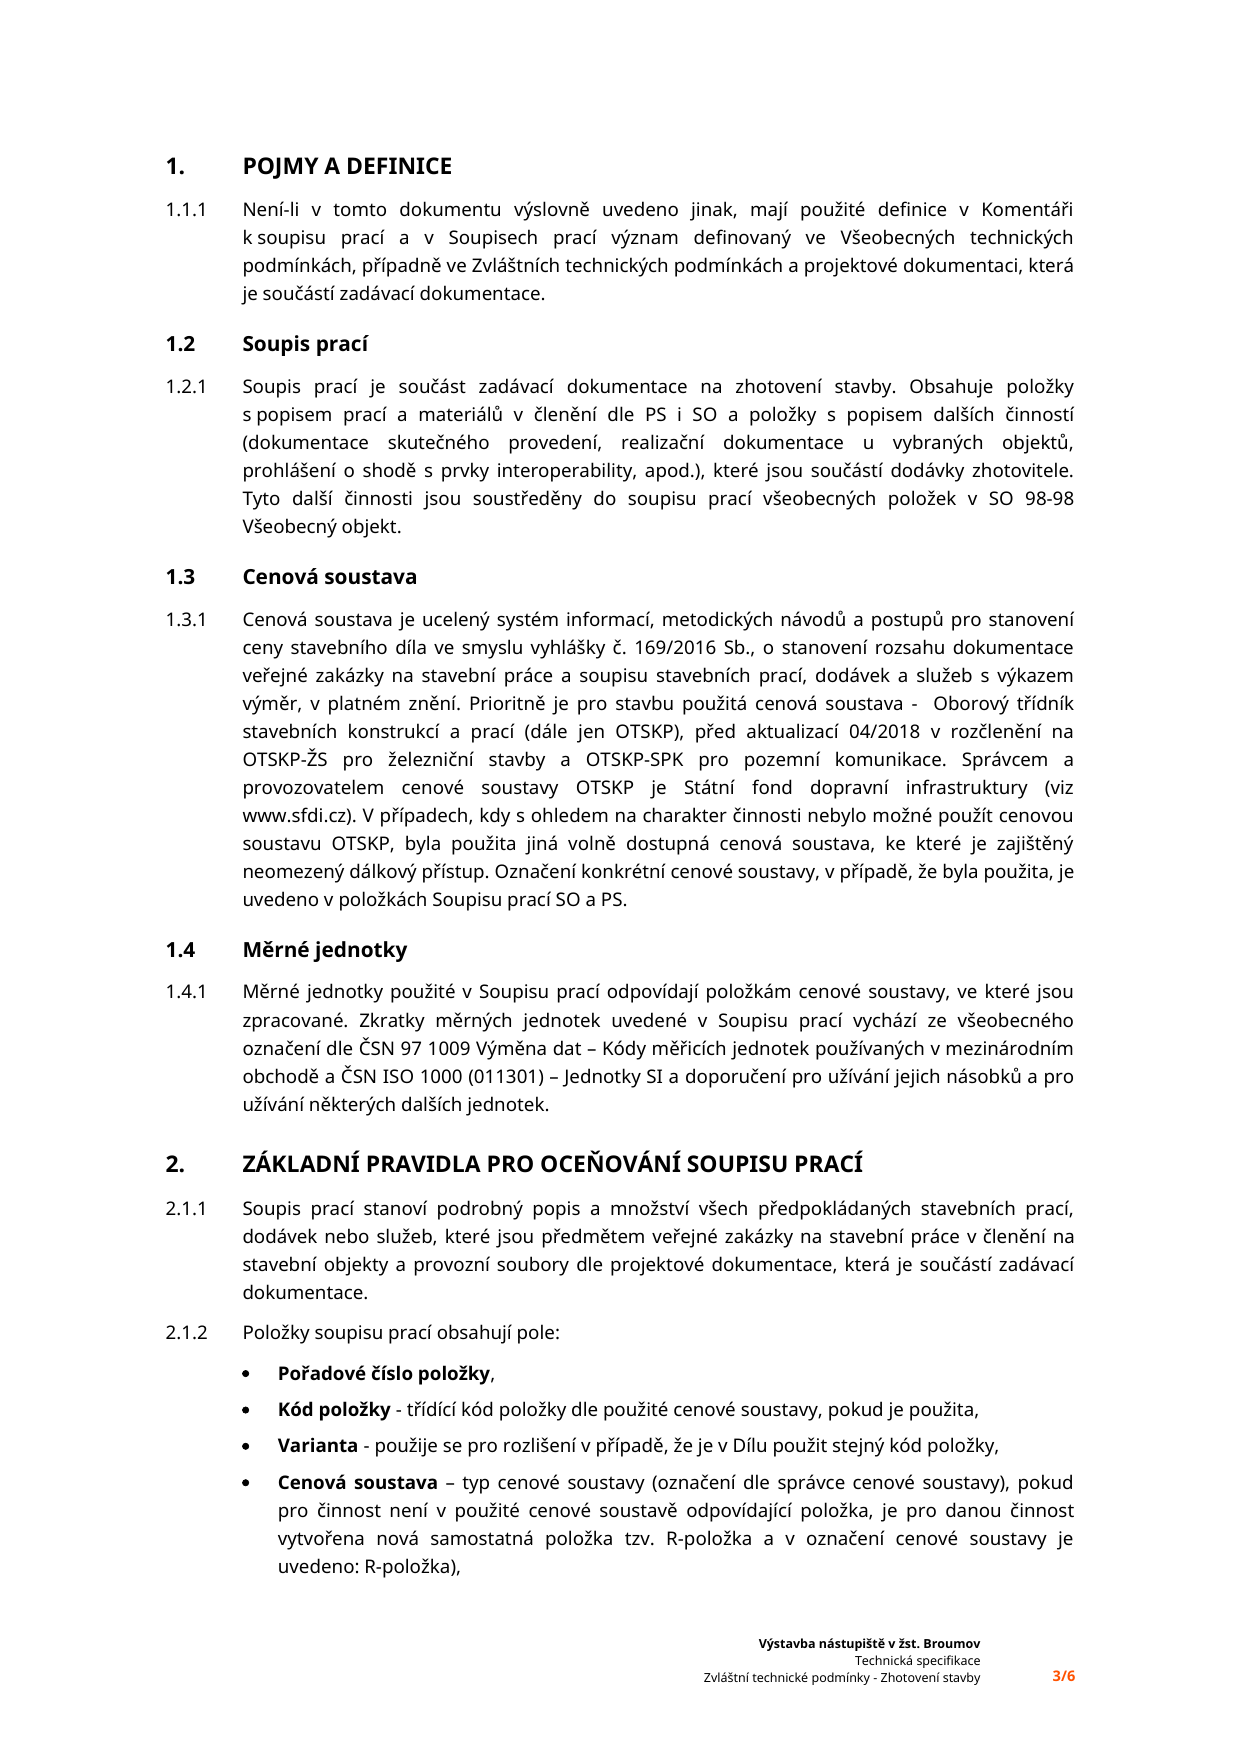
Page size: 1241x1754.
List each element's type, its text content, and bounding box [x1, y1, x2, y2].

text Cenová soustava – typ cenové soustavy (označení dle správce cenové soustavy), pokud pro činnost není v použité cenové soustavě odpovídající položka, je pro danou činnost vytvořena nová samostatná položka tzv. R-položka a v označení cenové soustavy je uvedeno: R-položka), [242, 1469, 1075, 1579]
text Soupis prací je součást zadávací dokumentace na zhotovení stavby. Obsahuje položky s popisem prací a materiálů v členění dle PS i SO a položky s popisem dalších činností (dokumentace skutečného provedení, realizační dokumentace u vybraných objektů, prohlášení o shodě s prvky interoperability, apod.), které jsou součástí dodávky zhotovitele. Tyto další činnosti jsou soustředěny do soupisu prací všeobecných položek v SO 98-98 Všeobecný objekt. [165, 373, 1075, 539]
text Varianta - použije se pro rozlišení v případě, že je v Dílu použit stejný kód položky, [242, 1433, 1075, 1458]
text Soupis prací [165, 329, 1075, 358]
text ZÁKLADNÍ PRAVIDLA PRO OCEŇOVÁNÍ SOUPISU PRACÍ [165, 1148, 1075, 1179]
text Soupis prací stanoví podrobný popis a množství všech předpokládaných stavebních prací, dodávek nebo služeb, které jsou předmětem veřejné zakázky na stavební práce v členění na stavební objekty a provozní soubory dle projektové dokumentace, která je součástí zadávací dokumentace. [165, 1195, 1075, 1304]
text Cenová soustava je ucelený systém informací, metodických návodů a postupů pro stanovení ceny stavebního díla ve smyslu vyhlášky č. 169/2016 Sb., o stanovení rozsahu dokumentace veřejné zakázky na stavební práce a soupisu stavebních prací, dodávek a služeb s výkazem výměr, v platném znění. Prioritně je pro stavbu použitá cenová soustava - Oborový třídník stavebních konstrukcí a prací (dále jen OTSKP), před aktualizací 04/2018 v rozčlenění na OTSKP-ŽS pro železniční stavby a OTSKP-SPK pro pozemní komunikace. Správcem a provozovatelem cenové soustavy OTSKP je Státní fond dopravní infrastruktury (viz www.sfdi.cz). V případech, kdy s ohledem na charakter činnosti nebylo možné použít cenovou soustavu OTSKP, byla použita jiná volně dostupná cenová soustava, ke které je zajištěný neomezený dálkový přístup. Označení konkrétní cenové soustavy, v případě, že byla použita, je uvedeno v položkách Soupisu prací SO a PS. [165, 606, 1075, 912]
text Kód položky - třídící kód položky dle použité cenové soustavy, pokud je použita, [242, 1396, 1075, 1422]
text Není-li v tomto dokumentu výslovně uvedeno jinak, mají použité definice v Komentáři k soupisu prací a v Soupisech prací význam definovaný ve Všeobecných technických podmínkách, případně ve Zvláštních technických podmínkách a projektové dokumentaci, která je součástí zadávací dokumentace. [165, 197, 1075, 306]
text Měrné jednotky [165, 935, 1075, 963]
text Pořadové číslo položky, [242, 1360, 1075, 1386]
text Měrné jednotky použité v Soupisu prací odpovídají položkám cenové soustavy, ve které jsou zpracované. Zkratky měrných jednotek uvedené v Soupisu prací vychází ze všeobecného označení dle ČSN 97 1009 Výměna dat – Kódy měřicích jednotek používaných v mezinárodním obchodě a ČSN ISO 1000 (011301) – Jednotky SI a doporučení pro užívání jejich násobků a pro užívání některých dalších jednotek. [165, 979, 1075, 1116]
text Cenová soustava [165, 562, 1075, 591]
text Položky soupisu prací obsahují pole: [165, 1319, 1075, 1345]
text POJMY A DEFINICE [165, 150, 1075, 181]
